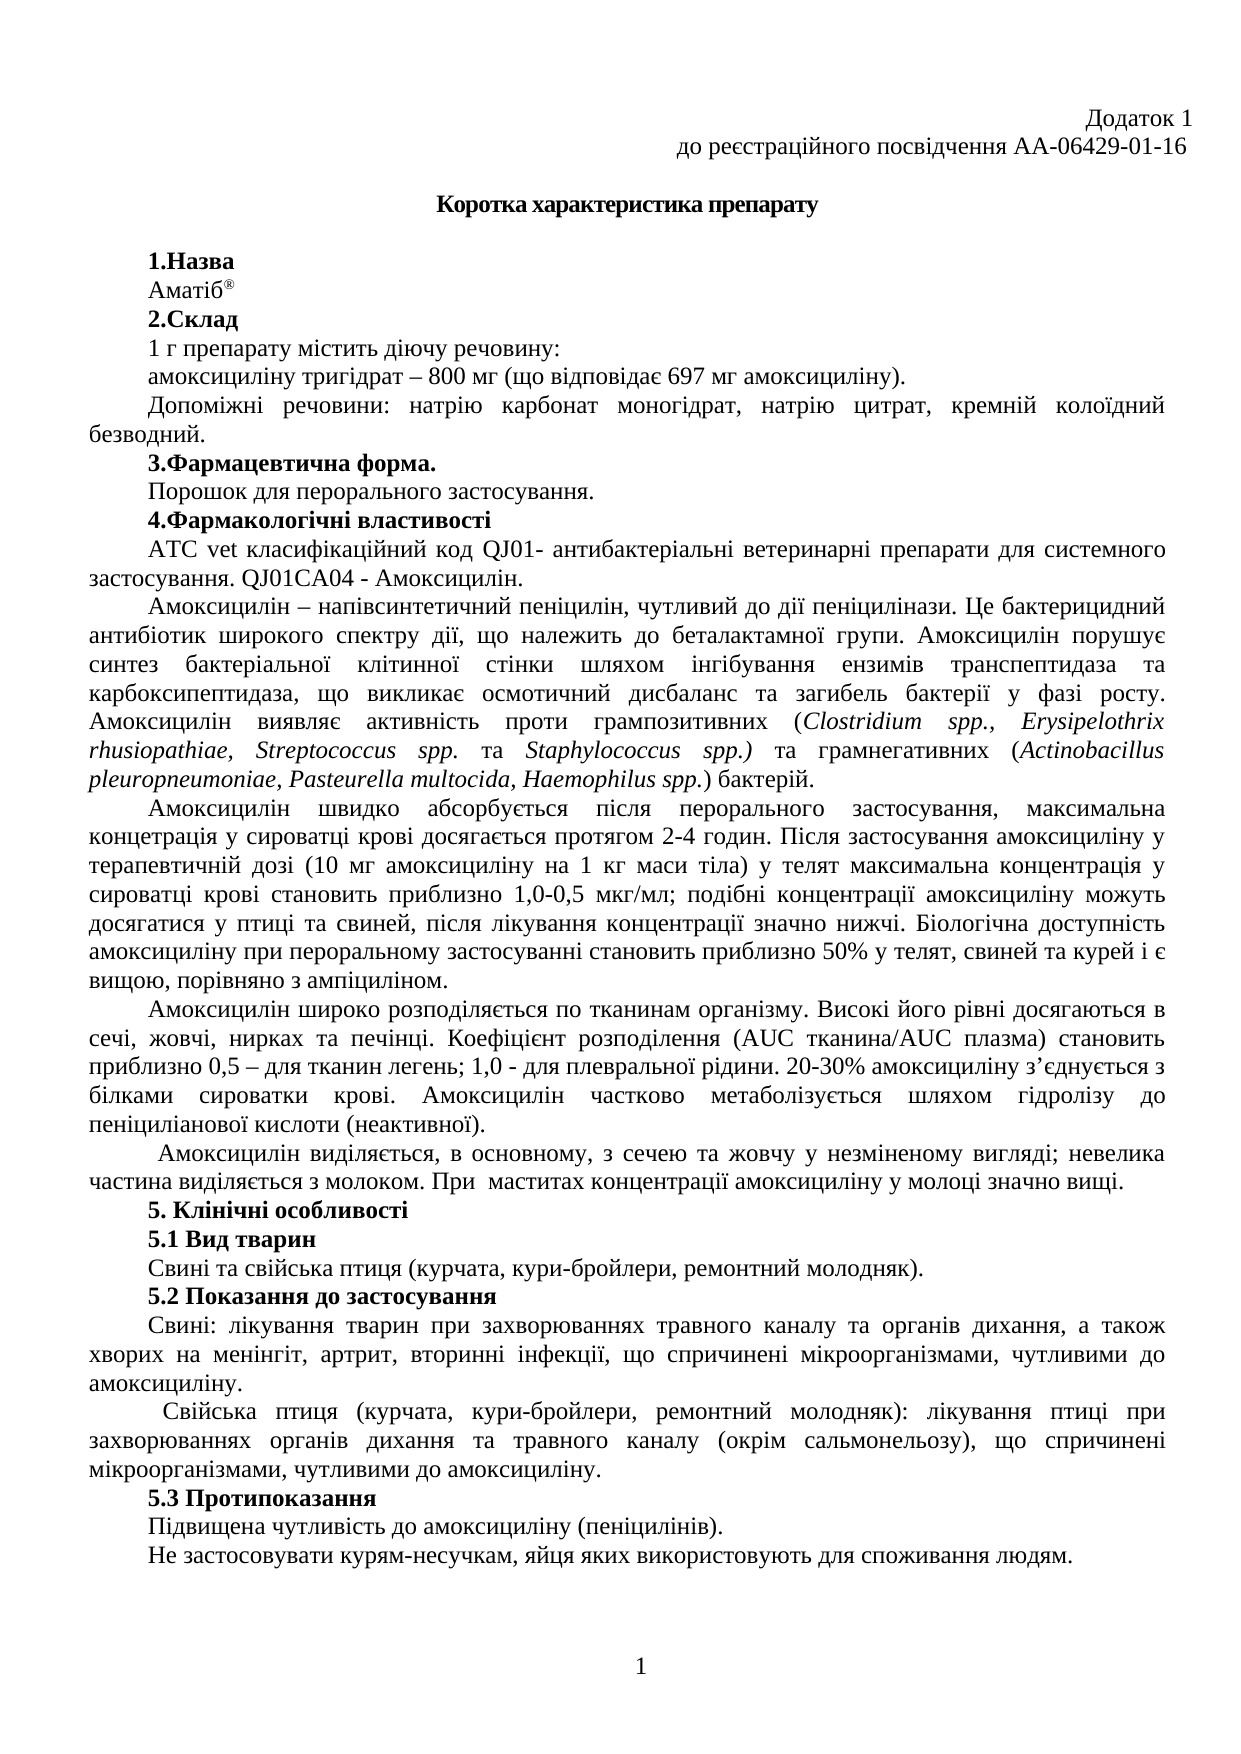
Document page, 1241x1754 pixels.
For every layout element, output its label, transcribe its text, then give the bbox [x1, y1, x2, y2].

text Амоксицилін швидко абсорбується після перорального застосування, максимальна концетрація у сироватці крові досягається протягом 2-4 годин. Після застосування амоксициліну у терапевтичній дозі (10 мг амоксициліну на 1 кг маси тіла) у телят максимальна концентрація у сироватці крові становить приблизно 1,0-0,5 мкг/мл; подібні концентрації амоксициліну можуть досягатися у птиці та свиней, після лікування концентрації значно нижчі. Біологічна доступність амоксициліну при пероральному застосуванні становить приблизно 50% у телят, свиней та курей і є вищою, порівняно з ампіциліном. [89, 793, 1167, 994]
text Підвищена чутливість до амоксициліну (пеніцилінів). [89, 1511, 1193, 1540]
text до реєстраційного посвідчення AA-06429-01-16 [89, 131, 1187, 160]
text Свині та свійська птиця (курчата, кури-бройлери, ремонтний молодняк). [89, 1253, 1167, 1281]
text Порошок для перорального застосування. [89, 476, 1167, 505]
text 5.1 Вид тварин [89, 1224, 1167, 1253]
text 1.Назва [89, 246, 1167, 275]
text 2.Склад [89, 304, 1167, 333]
text 5. Клінічні особливості [89, 1195, 1167, 1224]
text Свині: лікування тварин при захворюваннях травного каналу та органів дихання, а також хворих на менінгіт, артрит, вторинні інфекції, що спричинені мікроорганізмами, чутливими до амоксициліну. [89, 1310, 1167, 1396]
text 5.3 Протипоказання [89, 1483, 1167, 1511]
text ATC vet класифікаційний код QJ01- антибактеріальні ветеринарні препарати для системного застосування. QJ01CA04 - Амоксицилін. [89, 534, 1167, 591]
text Свійська птиця (курчата, кури-бройлери, ремонтний молодняк): лікування птиці при захворюваннях органів дихання та травного каналу (окрім сальмонельозу), що спричинені мікроорганізмами, чутливими до амоксициліну. [89, 1396, 1167, 1483]
text 5.2 Показання до застосування [89, 1281, 1167, 1310]
text Амоксицилін виділяється, в основному, з сечею та жовчу у незміненому вигляді; невелика частина виділяється з молоком. При маститах концентрації амоксициліну у молоці значно вищі. [89, 1138, 1167, 1195]
text Додаток 1 [89, 103, 1193, 131]
text Амоксицилін – напівсинтетичний пеніцилін, чутливий до дії пеніцилінази. Це бактерицидний антибіотик широкого спектру дії, що належить до беталактамної групи. Амоксицилін порушує синтез бактеріальної клітинної стінки шляхом інгібування ензимів транспептидаза та карбоксипептидаза, що викликає осмотичний дисбаланс та загибель бактерії у фазі росту. Амоксицилін виявляє активність проти грампозитивних (Clostridium spp., Erysipelothrix rhusiopathiae, Streptococcus spp. та Staphylococcus spp.) та грамнегативних (Actinobacillus pleuropneumoniae, Pasteurella multocida, Haemophilus spp.) бактерій. [89, 591, 1167, 793]
text амоксициліну тригідрат – 800 мг (що відповідає 697 мг амоксициліну). [89, 361, 1167, 390]
text Аматіб [89, 275, 1167, 304]
text Допоміжні речовини: натрію карбонат моногідрат, натрію цитрат, кремній колоїдний безводний. [89, 390, 1167, 448]
text 4.Фармакологічні властивості [89, 505, 1167, 534]
text Не застосовувати курям-несучкам, яйця яких використовують для споживання людям. [89, 1540, 1167, 1569]
text 1 г препарату містить діючу речовину: [89, 333, 1167, 361]
text Амоксицилін широко розподіляється по тканинам організму. Високі його рівні досягаються в сечі, жовчі, нирках та печінці. Коефіцієнт розподілення (AUC тканина/AUC плазма) становить приблизно 0,5 – для тканин легень; 1,0 - для плевральної рідини. 20-30% амоксициліну з’єднується з білками сироватки крові. Амоксицилін частково метаболізується шляхом гідролізу до пеніциліанової кислоти (неактивної). [89, 994, 1167, 1138]
text 3.Фармацевтична форма. [89, 448, 1167, 476]
text Коротка характеристика препарату [89, 189, 1167, 218]
